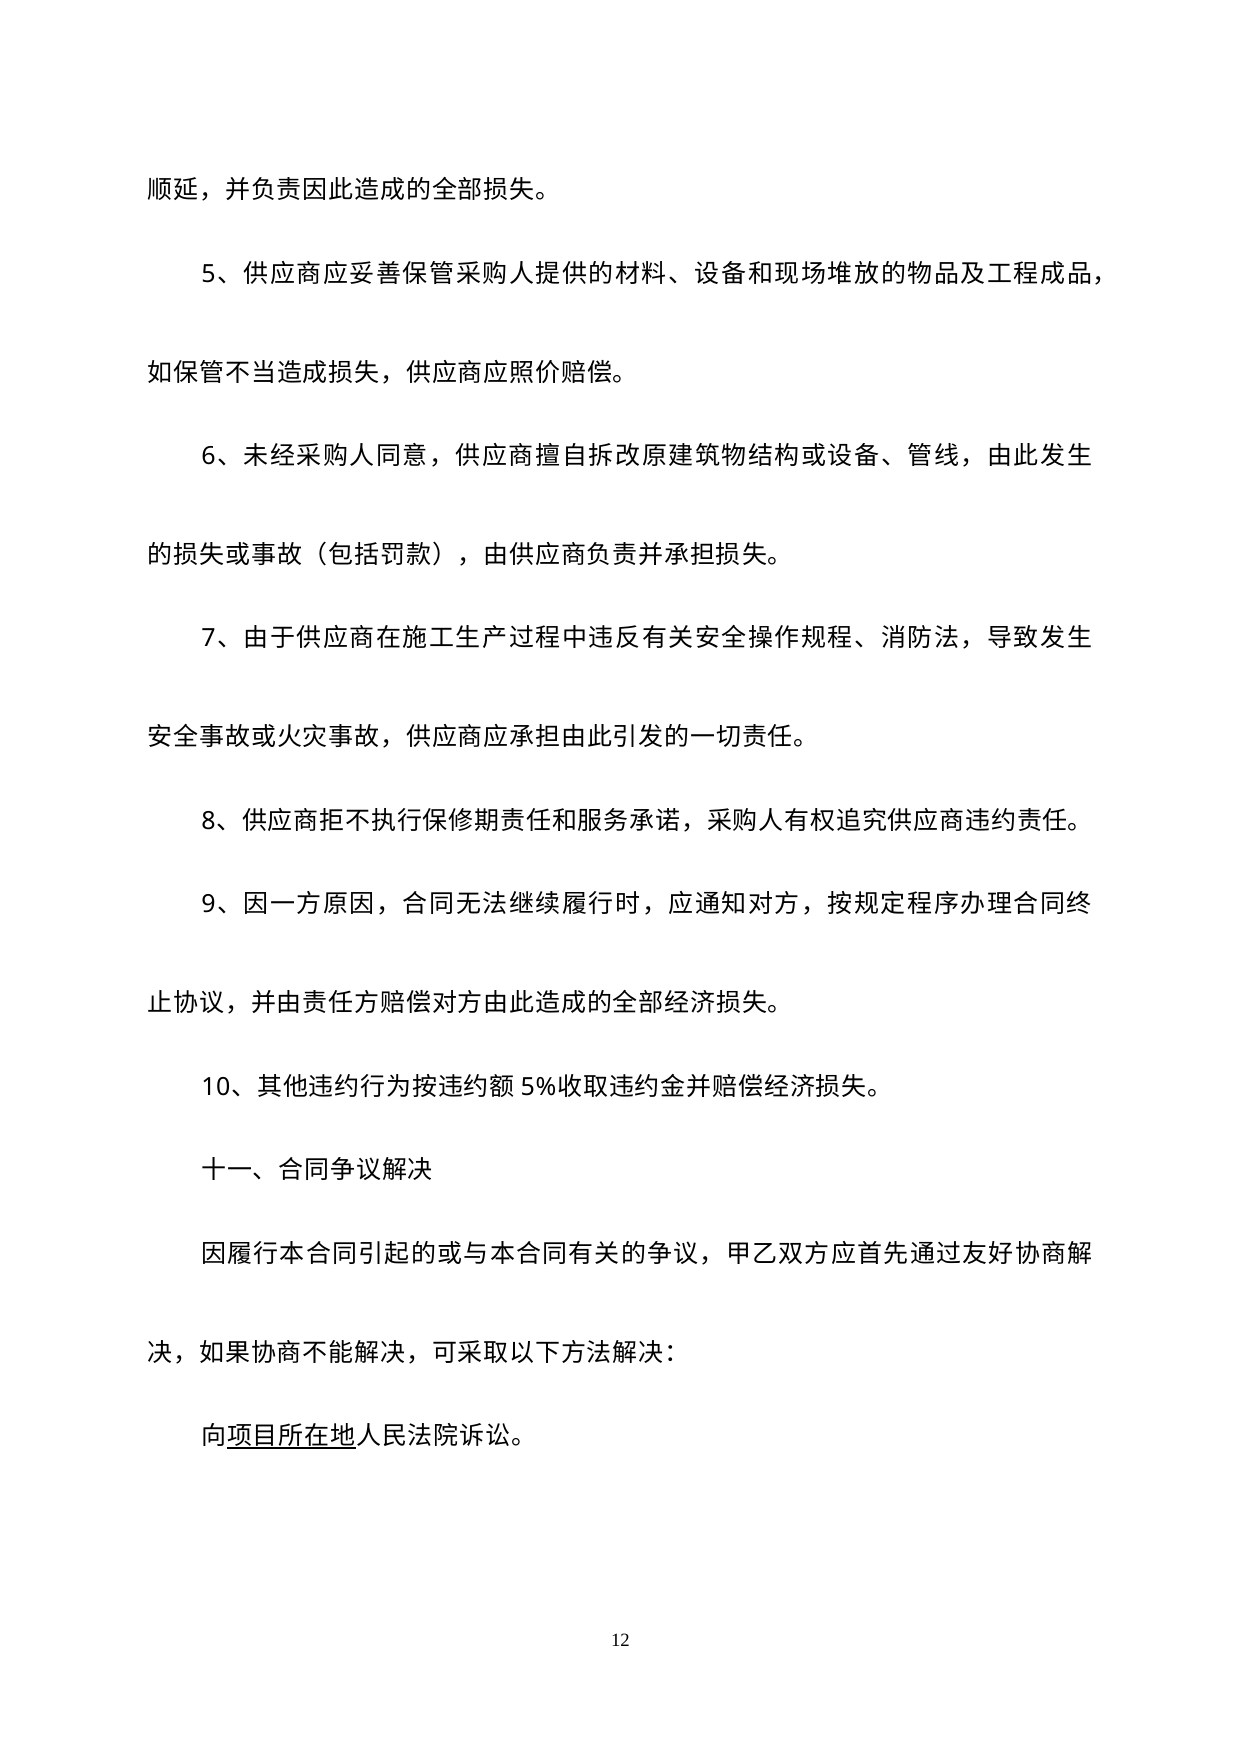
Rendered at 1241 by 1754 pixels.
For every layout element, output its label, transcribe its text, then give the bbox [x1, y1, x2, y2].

text 8、供应商拒不执行保修期责任和服务承诺，采购人有权追究供应商违约责任。 [148, 785, 1093, 851]
text 6、未经采购人同意，供应商擅自拆改原建筑物结构或设备、管线，由此发生的损失或事故（包括罚款），由供应商负责并承担损失。 [148, 421, 1093, 585]
text 因履行本合同引起的或与本合同有关的争议，甲乙双方应首先通过友好协商解决，如果协商不能解决，可采取以下方法解决： [148, 1219, 1093, 1383]
text 10、其他违约行为按违约额5%收取违约金并赔偿经济损失。 [148, 1051, 1093, 1117]
text 5、供应商应妥善保管采购人提供的材料、设备和现场堆放的物品及工程成品，如保管不当造成损失，供应商应照价赔偿。 [148, 239, 1093, 403]
text 十一、合同争议解决 [148, 1135, 1093, 1201]
text 9、因一方原因，合同无法继续履行时，应通知对方，按规定程序办理合同终止协议，并由责任方赔偿对方由此造成的全部经济损失。 [148, 869, 1093, 1033]
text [148, 155, 1093, 221]
text 向项目所在地人民法院诉讼。 [148, 1401, 1093, 1467]
text 7、由于供应商在施工生产过程中违反有关安全操作规程、消防法，导致发生安全事故或火灾事故，供应商应承担由此引发的一切责任。 [148, 603, 1093, 767]
